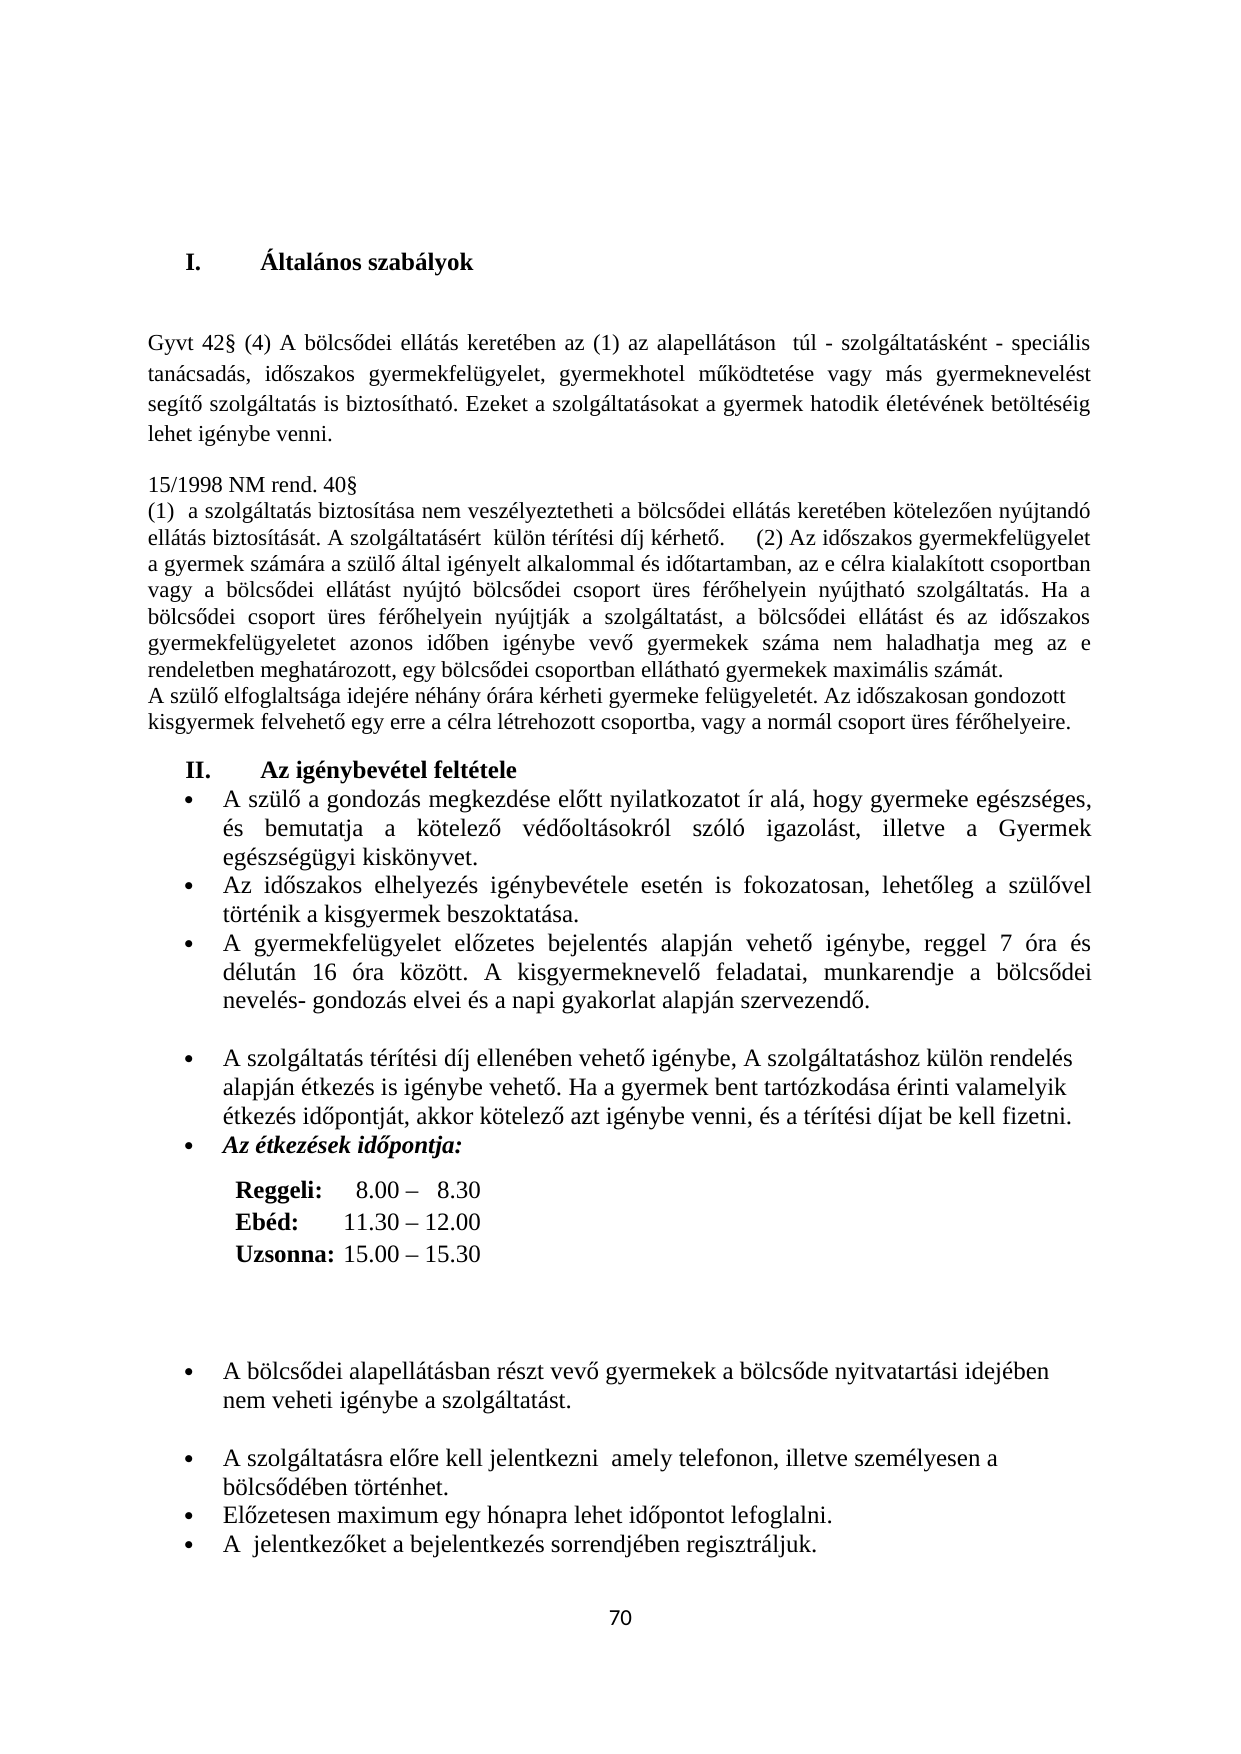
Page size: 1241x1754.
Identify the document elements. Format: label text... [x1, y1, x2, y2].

list A szülő a gondozás megkezdése előtt nyilatkozatot ír alá, hogy gyermeke egészséges, és bemutatja a kötelező védőoltásokról szóló igazolást, illetve a Gyermek egészségügyi kiskönyvet. [185, 784, 1092, 871]
text (1) a szolgáltatás biztosítása nem veszélyeztetheti a bölcsődei ellátás keretében kötelezően nyújtandó ellátás biztosítását. A szolgáltatásért külön térítési díj kérhető. (2) Az időszakos gyermekfelügyelet a gyermek számára a szülő által igényelt alkalommal és időtartamban, az e célra kialakított csoportban vagy a bölcsődei ellátást nyújtó bölcsődei csoport üres férőhelyein nyújtható szolgáltatás. Ha a bölcsődei csoport üres férőhelyein nyújtják a szolgáltatást, a bölcsődei ellátást és az időszakos gyermekfelügyeletet azonos időben igénybe vevő gyermekek száma nem haladhatja meg az e rendeletben meghatározott, egy bölcsődei csoportban ellátható gyermekek maximális számát. [148, 497, 1092, 682]
list A jelentkezőket a bejelentkezés sorrendjében regisztráljuk. [185, 1529, 1092, 1558]
list Az étkezések időpontja: [185, 1130, 1092, 1158]
list A szolgáltatás térítési díj ellenében vehető igénybe, A szolgáltatáshoz külön rendelés alapján étkezés is igénybe vehető. Ha a gyermek bent tartózkodása érinti valamelyik étkezés időpontját, akkor kötelező azt igénybe venni, és a térítési díjat be kell fizetni. [185, 1043, 1092, 1130]
list Előzetesen maximum egy hónapra lehet időpontot lefoglalni. [185, 1500, 1092, 1529]
list Általános szabályok [185, 247, 1092, 276]
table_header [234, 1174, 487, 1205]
list A gyermekfelügyelet előzetes bejelentés alapján vehető igénybe, reggel 7 óra és délután 16 óra között. A kisgyermeknevelő feladatai, munkarendje a bölcsődei nevelés- gondozás elvei és a napi gyakorlat alapján szervezendő. [185, 928, 1092, 1014]
list Az időszakos elhelyezés igénybevétele esetén is fokozatosan, lehetőleg a szülővel történik a kisgyermek beszoktatása. [185, 871, 1092, 928]
list A bölcsődei alapellátásban részt vevő gyermekek a bölcsőde nyitvatartási idejében nem veheti igénybe a szolgáltatást. [185, 1356, 1092, 1414]
text 15/1998 NM rend. 40§ [148, 471, 1092, 497]
list A szolgáltatásra előre kell jelentkezni amely telefonon, illetve személyesen a bölcsődében történhet. [185, 1443, 1092, 1500]
list Az igénybevétel feltétele [185, 756, 1092, 784]
text Gyvt 42§ (4) A bölcsődei ellátás keretében az (1) az alapellátáson túl - szolgáltatásként - speciális tanácsadás, időszakos gyermekfelügyelet, gyermekhotel működtetése vagy más gyermeknevelést segítő szolgáltatás is biztosítható. Ezeket a szolgáltatásokat a gyermek hatodik életévének betöltéséig lehet igénybe venni. [148, 329, 1092, 446]
text A szülő elfoglaltsága idejére néhány órára kérheti gyermeke felügyeletét. Az időszakosan gondozott kisgyermek felvehető egy erre a célra létrehozott csoportba, vagy a normál csoport üres férőhelyeire. [148, 682, 1092, 735]
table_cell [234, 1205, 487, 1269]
